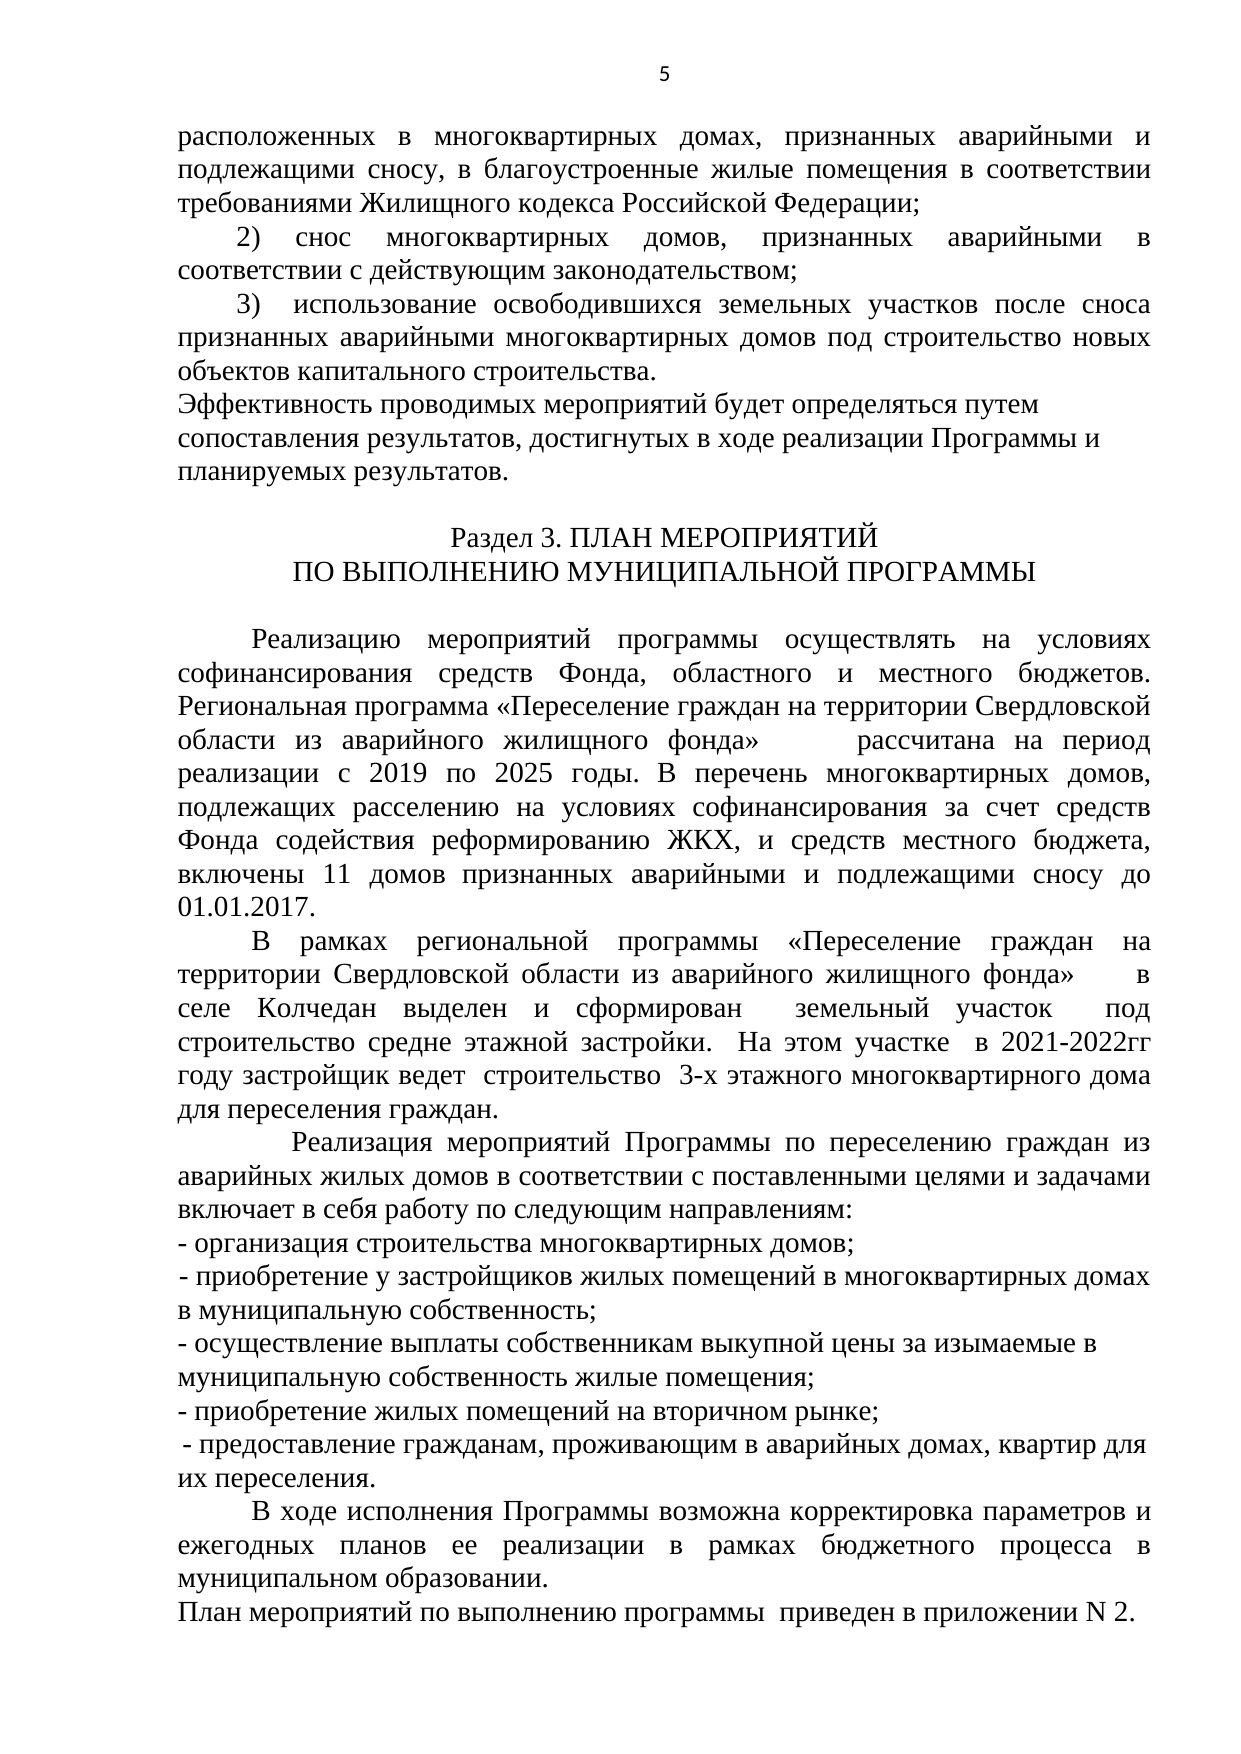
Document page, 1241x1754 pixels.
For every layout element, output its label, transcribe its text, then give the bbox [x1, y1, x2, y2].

text Раздел 3. ПЛАН МЕРОПРИЯТИЙ [177, 521, 1152, 554]
text Эффективность проводимых мероприятий будет определяться путем сопоставления результатов, достигнутых в ходе реализации Программы и планируемых результатов. [177, 386, 1152, 487]
text - приобретение у застройщиков жилых помещений в многоквартирных домах [177, 1258, 1152, 1292]
text - приобретение жилых помещений на вторичном рынке; [177, 1393, 1152, 1426]
text 2) снос многоквартирных домов, признанных аварийными в соответствии с действующим законодательством; [177, 219, 1152, 286]
text В рамках региональной программы «Переселение граждан на территории Свердловской области из аварийного жилищного фонда» в селе Колчедан выделен и сформирован земельный участок под строительство средне этажной застройки. На этом участке в 2021-2022гг году застройщик ведет строительство 3-х этажного многоквартирного дома для переселения граждан. [177, 923, 1152, 1124]
text В ходе исполнения Программы возможна корректировка параметров и ежегодных планов ее реализации в рамках бюджетного процесса в муниципальном образовании. [177, 1493, 1152, 1594]
text 3) использование освободившихся земельных участков после сноса признанных аварийными многоквартирных домов под строительство новых объектов капитального строительства. [177, 286, 1152, 386]
text ПО ВЫПОЛНЕНИЮ МУНИЦИПАЛЬНОЙ ПРОГРАММЫ [177, 554, 1152, 588]
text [177, 118, 1152, 219]
text - организация строительства многоквартирных домов; [177, 1225, 1152, 1258]
text в муниципальную собственность; [177, 1292, 1152, 1326]
text Реализацию мероприятий программы осуществлять на условиях софинансирования средств Фонда, областного и местного бюджетов. Региональная программа «Переселение граждан на территории Свердловской области из аварийного жилищного фонда» рассчитана на период реализации с 2019 по 2025 годы. В перечень многоквартирных домов, подлежащих расселению на условиях софинансирования за счет средств Фонда содействия реформированию ЖКХ, и средств местного бюджета, включены 11 домов признанных аварийными и подлежащими сносу до 01.01.2017. [177, 621, 1152, 923]
text План мероприятий по выполнению программы приведен в приложении N 2. [177, 1594, 1152, 1627]
text Реализация мероприятий Программы по переселению граждан из аварийных жилых домов в соответствии с поставленными целями и задачами включает в себя работу по следующим направлениям: [177, 1124, 1152, 1225]
text их переселения. [177, 1460, 1152, 1493]
text - осуществление выплаты собственникам выкупной цены за изымаемые в муниципальную собственность жилые помещения; [177, 1326, 1152, 1393]
text - предоставление гражданам, проживающим в аварийных домах, квартир для [177, 1426, 1152, 1460]
